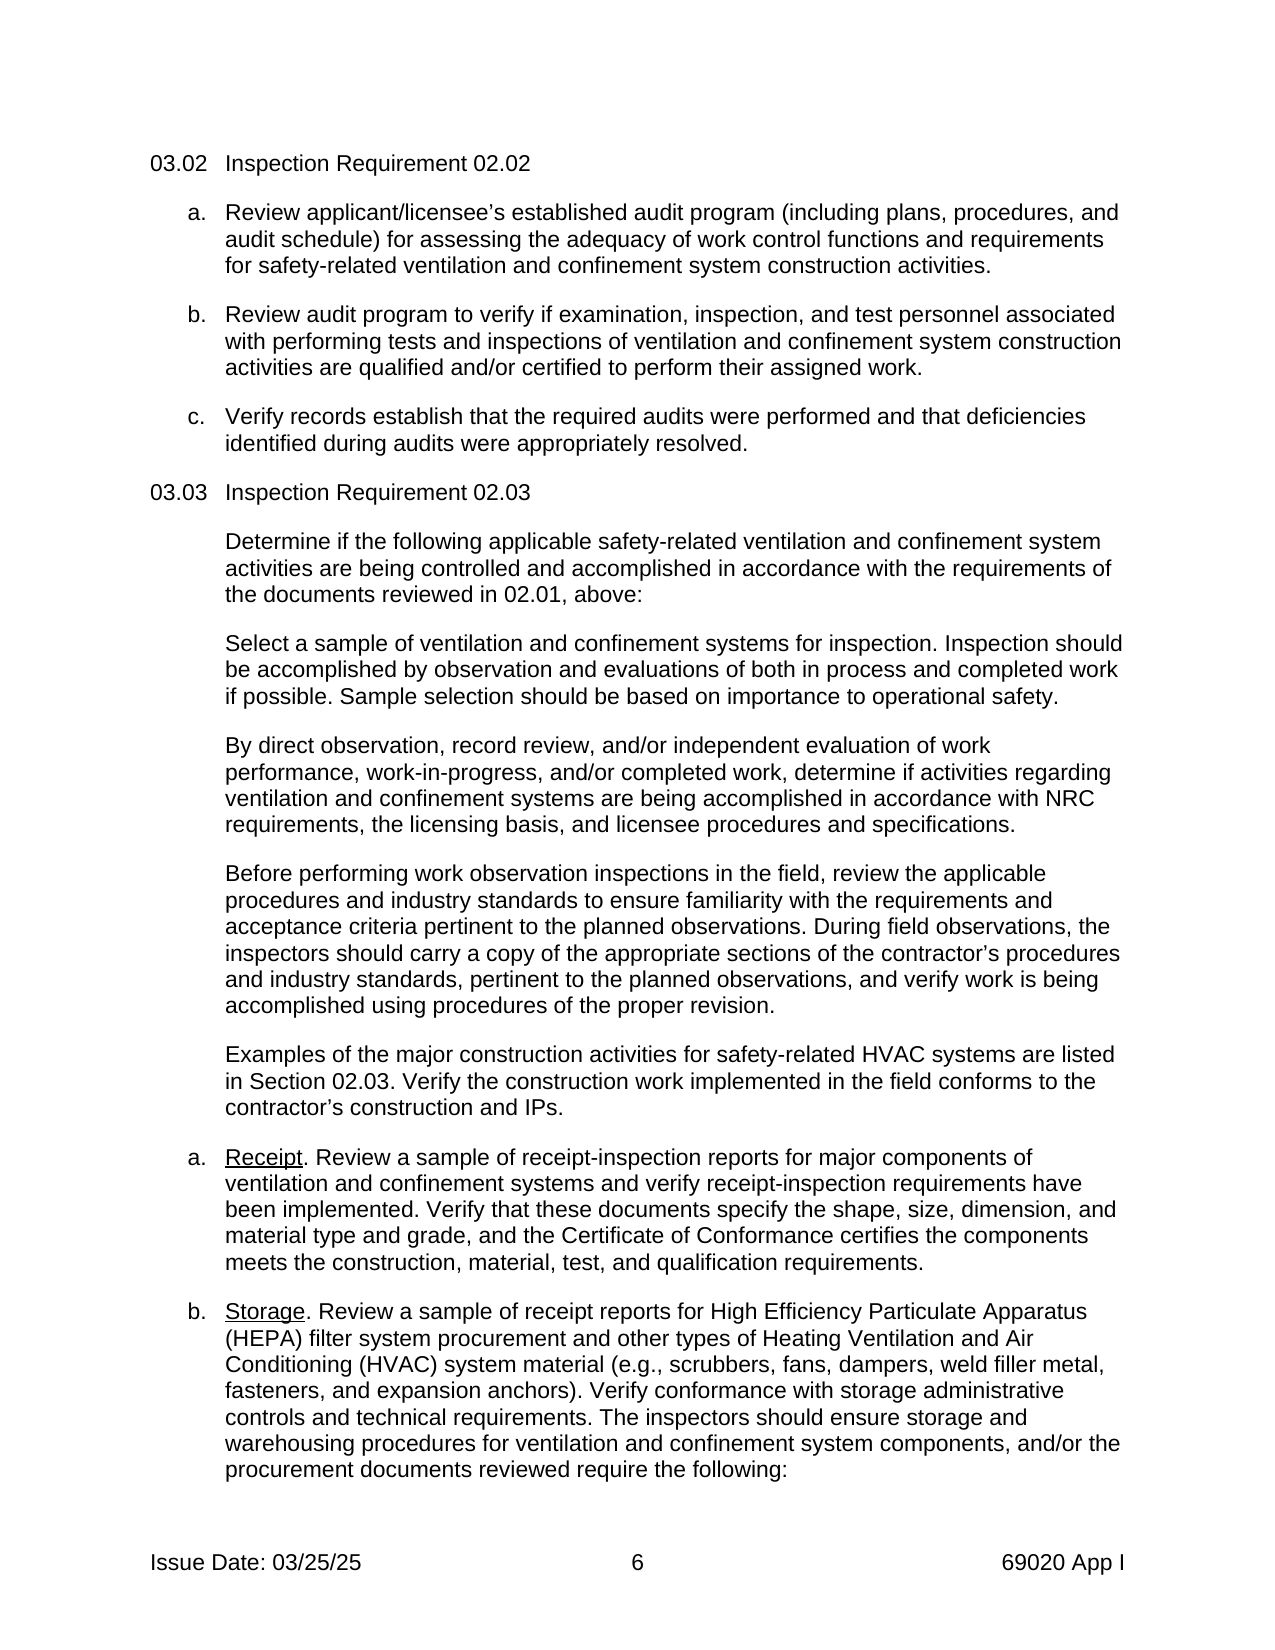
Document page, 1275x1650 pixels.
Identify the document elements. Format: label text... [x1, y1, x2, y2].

subtitle 03.02 Inspection Requirement 02.02 [150, 150, 1125, 176]
text By direct observation, record review, and/or independent evaluation of work performance, work-in-progress, and/or completed work, determine if activities regarding ventilation and confinement systems are being accomplished in accordance with NRC requirements, the licensing basis, and licensee procedures and specifications. [225, 732, 1125, 837]
text Determine if the following applicable safety-related ventilation and confinement system activities are being controlled and accomplished in accordance with the requirements of the documents reviewed in 02.01, above: [225, 528, 1125, 607]
subtitle 03.03 Inspection Requirement 02.03 [150, 479, 1125, 505]
text Examples of the major construction activities for safety-related HVAC systems are listed in Section 02.03. Verify the construction work implemented in the field conforms to the contractor’s construction and IPs. [225, 1041, 1125, 1121]
list Review applicant/licensee’s established audit program (including plans, procedures, and audit schedule) for assessing the adequacy of work control functions and requirements for safety-related ventilation and confinement system construction activities. [187, 199, 1125, 278]
text Select a sample of ventilation and confinement systems for inspection. Inspection should be accomplished by observation and evaluations of both in process and completed work if possible. Sample selection should be based on importance to operational safety. [225, 630, 1125, 709]
list Verify records establish that the required audits were performed and that deficiencies identified during audits were appropriately resolved. [187, 403, 1125, 456]
list Storage. Review a sample of receipt reports for High Efficiency Particulate Apparatus (HEPA) filter system procurement and other types of Heating Ventilation and Air Conditioning (HVAC) system material (e.g., scrubbers, fans, dampers, weld filler metal, fasteners, and expansion anchors). Verify conformance with storage administrative controls and technical requirements. The inspectors should ensure storage and warehousing procedures for ventilation and confinement system components, and/or the procurement documents reviewed require the following: [187, 1298, 1125, 1483]
list Receipt. Review a sample of receipt-inspection reports for major components of ventilation and confinement systems and verify receipt-inspection requirements have been implemented. Verify that these documents specify the shape, size, dimension, and material type and grade, and the Certificate of Conformance certifies the components meets the construction, material, test, and qualification requirements. [187, 1143, 1125, 1275]
text Before performing work observation inspections in the field, review the applicable procedures and industry standards to ensure familiarity with the requirements and acceptance criteria pertinent to the planned observations. During field observations, the inspectors should carry a copy of the appropriate sections of the contractor’s procedures and industry standards, pertinent to the planned observations, and verify work is being accomplished using procedures of the proper revision. [225, 860, 1125, 1018]
list Review audit program to verify if examination, inspection, and test personnel associated with performing tests and inspections of ventilation and confinement system construction activities are qualified and/or certified to perform their assigned work. [187, 301, 1125, 380]
